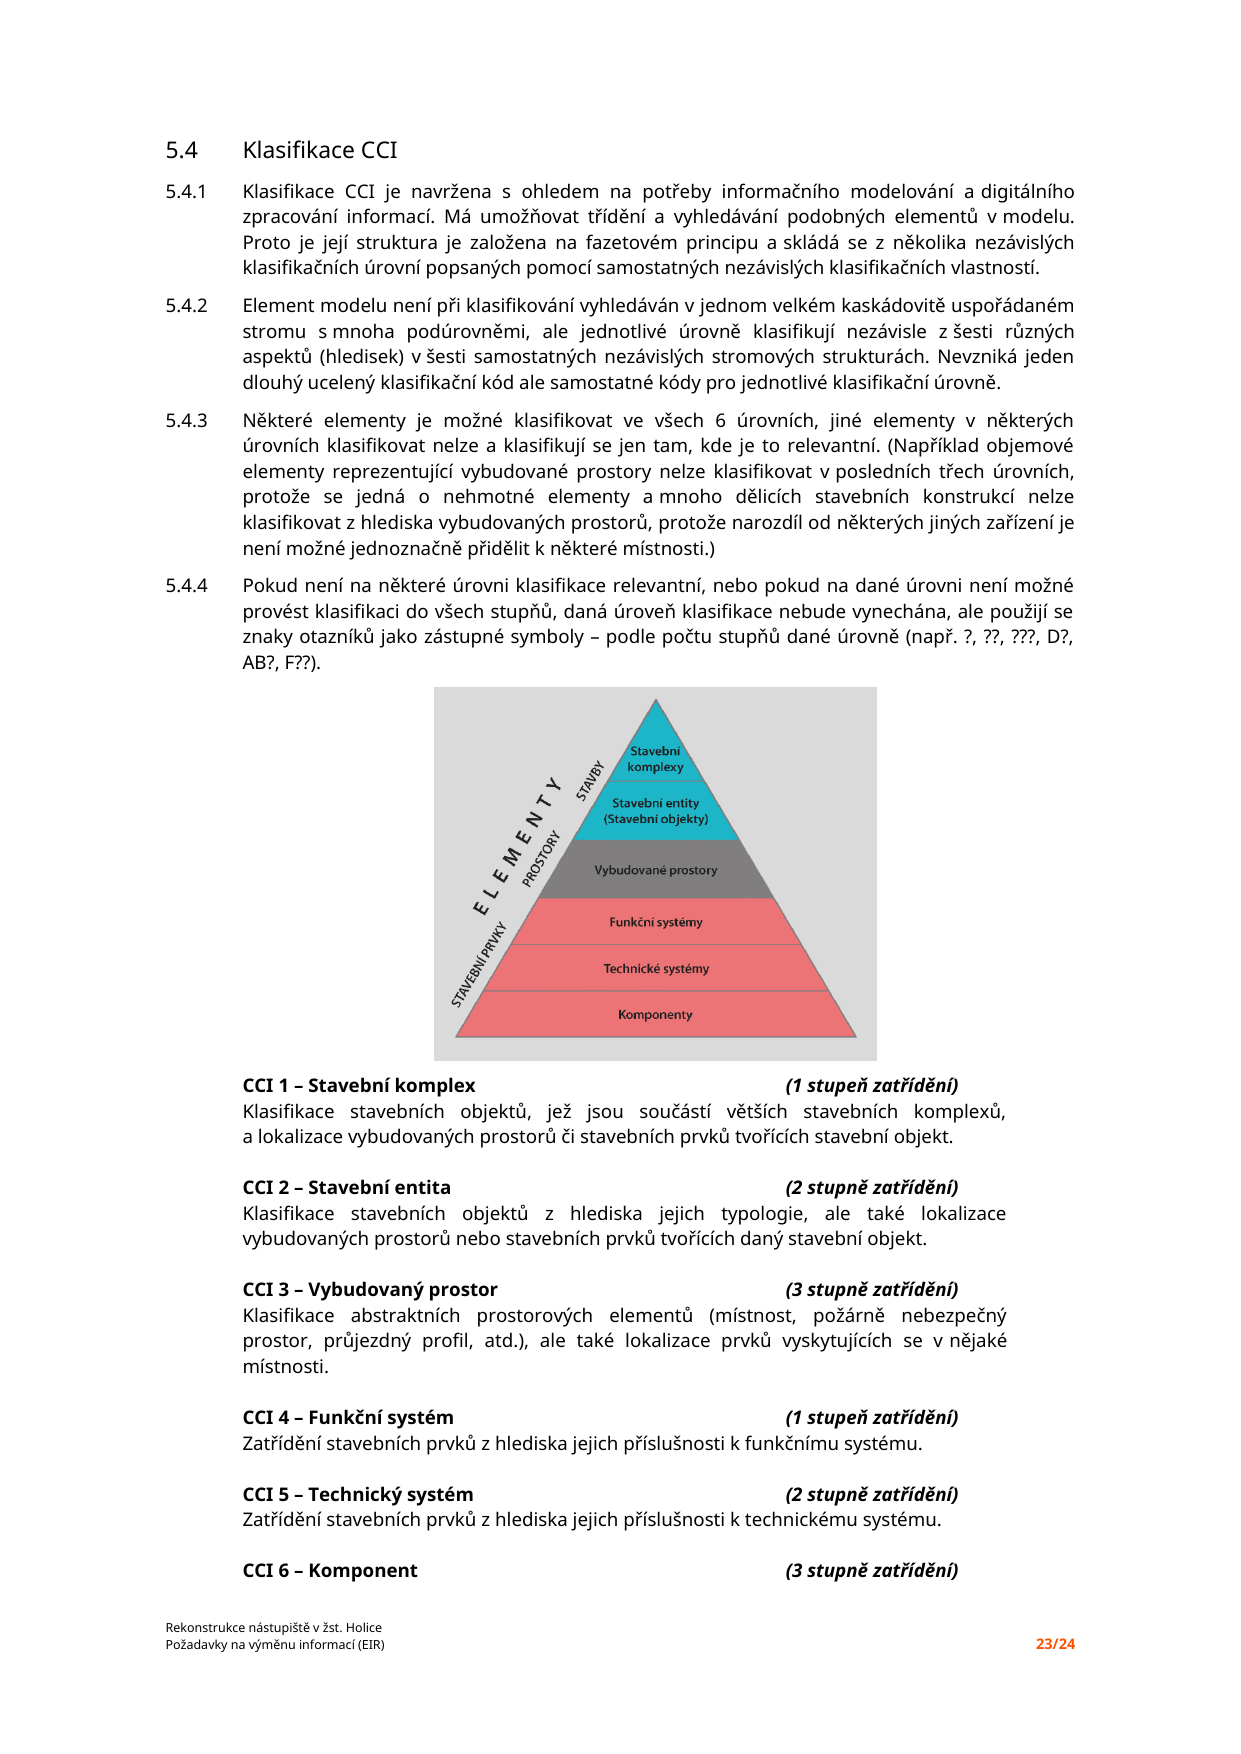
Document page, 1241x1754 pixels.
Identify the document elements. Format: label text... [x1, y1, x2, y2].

list CCI 3 – Vybudovaný prostor (3 stupně zatřídění) [242, 1277, 1007, 1302]
list Zatřídění stavebních prvků z hlediska jejich příslušnosti k technickému systému. [242, 1506, 1007, 1532]
text Některé elementy je možné klasifikovat ve všech 6 úrovních, jiné elementy v některých úrovních klasifikovat nelze a klasifikují se jen tam, kde je to relevantní. (Například objemové elementy reprezentující vybudované prostory nelze klasifikovat v posledních třech úrovních, protože se jedná o nehmotné elementy a mnoho dělicích stavebních konstrukcí nelze klasifikovat z hlediska vybudovaných prostorů, protože narozdíl od některých jiných zařízení je není možné jednoznačně přidělit k některé místnosti.) [165, 407, 1075, 560]
list CCI 1 – Stavební komplex (1 stupeň zatřídění) [242, 1073, 1007, 1098]
list CCI 5 – Technický systém (2 stupně zatřídění) [242, 1481, 1007, 1506]
text Element modelu není při klasifikování vyhledáván v jednom velkém kaskádovitě uspořádaném stromu s mnoha podúrovněmi, ale jednotlivé úrovně klasifikují nezávisle z šesti různých aspektů (hledisek) v šesti samostatných nezávislých stromových strukturách. Nevzniká jeden dlouhý ucelený klasifikační kód ale samostatné kódy pro jednotlivé klasifikační úrovně. [165, 293, 1075, 395]
list Klasifikace stavebních objektů z hlediska jejich typologie, ale také lokalizace vybudovaných prostorů nebo stavebních prvků tvořících daný stavební objekt. [242, 1200, 1007, 1251]
list CCI 2 – Stavební entita (2 stupně zatřídění) [242, 1175, 1007, 1200]
picture [434, 687, 877, 1061]
text Pokud není na některé úrovni klasifikace relevantní, nebo pokud na dané úrovni není možné provést klasifikaci do všech stupňů, daná úroveň klasifikace nebude vynechána, ale použijí se znaky otazníků jako zástupné symboly – podle počtu stupňů dané úrovně (např. ?, ??, ???, D?, AB?, F??). [165, 573, 1075, 675]
list Zatřídění stavebních prvků z hlediska jejich příslušnosti k funkčnímu systému. [242, 1430, 1007, 1455]
list CCI 6 – Komponent (3 stupně zatřídění) [242, 1557, 1007, 1583]
text Klasifikace CCI je navržena s ohledem na potřeby informačního modelování a digitálního zpracování informací. Má umožňovat třídění a vyhledávání podobných elementů v modelu. Proto je její struktura je založena na fazetovém principu a skládá se z několika nezávislých klasifikačních úrovní popsaných pomocí samostatných nezávislých klasifikačních vlastností. [165, 178, 1075, 280]
text Klasifikace CCI [165, 134, 1075, 166]
list CCI 4 – Funkční systém (1 stupeň zatřídění) [242, 1404, 1007, 1430]
list Klasifikace abstraktních prostorových elementů (místnost, požárně nebezpečný prostor, průjezdný profil, atd.), ale také lokalizace prvků vyskytujících se v nějaké místnosti. [242, 1302, 1007, 1379]
list Klasifikace stavebních objektů, jež jsou součástí větších stavebních komplexů, a lokalizace vybudovaných prostorů či stavebních prvků tvořících stavební objekt. [242, 1098, 1007, 1149]
